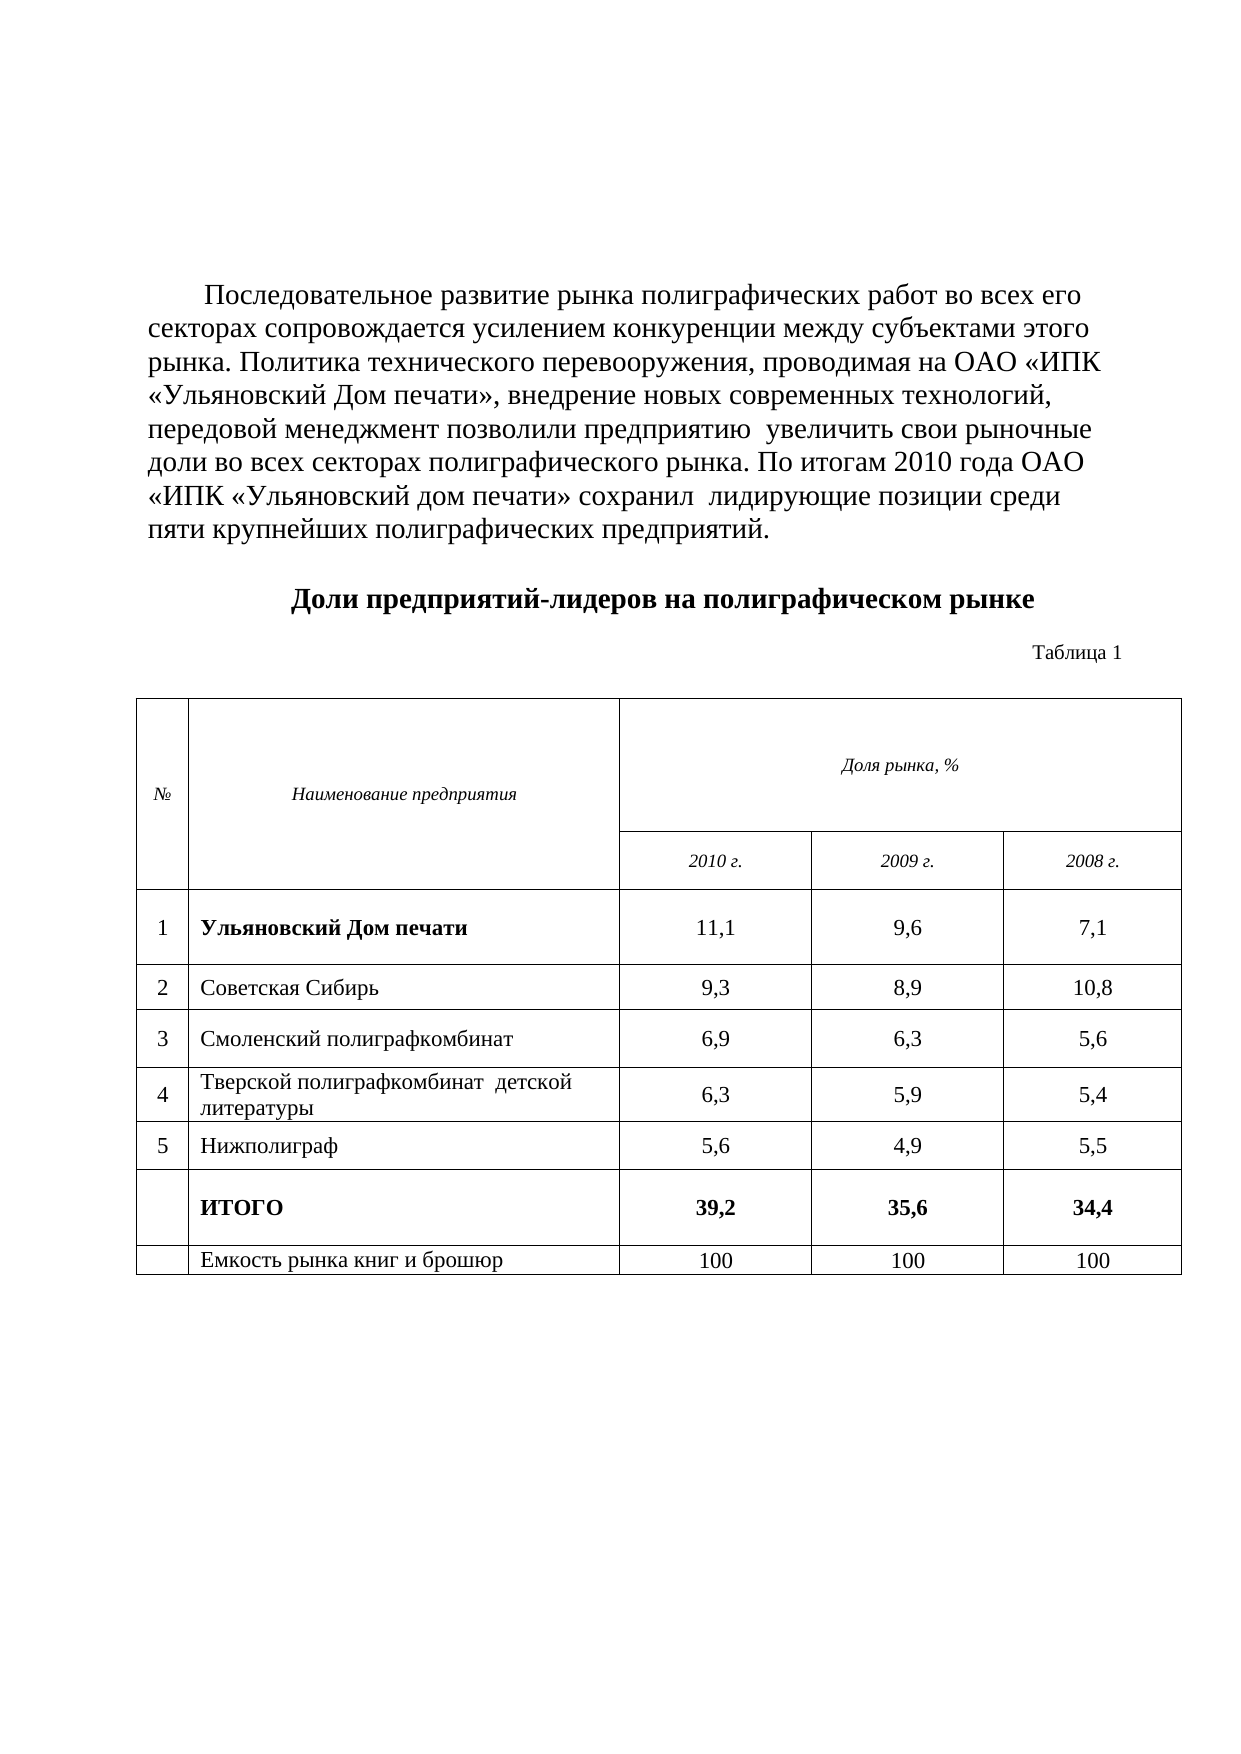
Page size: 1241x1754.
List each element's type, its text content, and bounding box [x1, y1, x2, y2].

table_cell 5,6 [620, 1122, 811, 1169]
text Доли предприятий-лидеров на полиграфическом рынке [148, 581, 1122, 614]
table_cell 11,1 [620, 890, 811, 964]
table_cell 2010 г. [620, 832, 811, 889]
text Последовательное развитие рынка полиграфических работ во всех его секторах сопровождается усилением конкуренции между субъектами этого рынка. Политика технического перевооружения, проводимая на ОАО «ИПК «Ульяновский Дом печати», внедрение новых современных технологий, передовой менеджмент позволили предприятию увеличить свои рыночные доли во всех секторах полиграфического рынка. По итогам 2010 года ОАО «ИПК «Ульяновский дом печати» сохранил лидирующие позиции среди пяти крупнейших полиграфических предприятий. [148, 277, 1122, 545]
table_cell 100 [812, 1246, 1003, 1274]
text Таблица 1 [148, 640, 1122, 664]
table_cell 5,4 [1004, 1068, 1181, 1121]
table_header Наименование предприятия [189, 699, 619, 889]
table_cell 35,6 [812, 1170, 1003, 1245]
table_cell 6,9 [620, 1010, 811, 1067]
table_cell 6,3 [620, 1068, 811, 1121]
table_cell 100 [1004, 1246, 1181, 1274]
table_cell 100 [620, 1246, 811, 1274]
table_cell 10,8 [1004, 965, 1181, 1009]
table_cell Смоленский полиграфкомбинат [189, 1010, 619, 1067]
table_cell 2008 г. [1004, 832, 1181, 889]
table_cell 3 [137, 1010, 188, 1067]
table_cell 9,3 [620, 965, 811, 1009]
table_header Доля рынка, % [620, 699, 1181, 831]
table_cell Ульяновский Дом печати [189, 890, 619, 964]
table_cell [137, 1246, 188, 1274]
table_cell 2009 г. [812, 832, 1003, 889]
table_cell 6,3 [812, 1010, 1003, 1067]
table_header № [137, 699, 188, 889]
table_cell 4,9 [812, 1122, 1003, 1169]
table_cell 2 [137, 965, 188, 1009]
table_cell 34,4 [1004, 1170, 1181, 1245]
table_cell Емкость рынка книг и брошюр [189, 1246, 619, 1274]
table_cell 5,6 [1004, 1010, 1181, 1067]
table_cell 5,9 [812, 1068, 1003, 1121]
table_cell 1 [137, 890, 188, 964]
table_cell 5,5 [1004, 1122, 1181, 1169]
table_cell Советская Сибирь [189, 965, 619, 1009]
table_cell [137, 1170, 188, 1245]
table_cell 7,1 [1004, 890, 1181, 964]
table_cell ИТОГО [189, 1170, 619, 1245]
table_cell 9,6 [812, 890, 1003, 964]
table_cell Нижполиграф [189, 1122, 619, 1169]
table_cell 8,9 [812, 965, 1003, 1009]
table_cell 5 [137, 1122, 188, 1169]
table_cell Тверской полиграфкомбинат детской литературы [189, 1068, 619, 1121]
table_cell 39,2 [620, 1170, 811, 1245]
table_cell 4 [137, 1068, 188, 1121]
